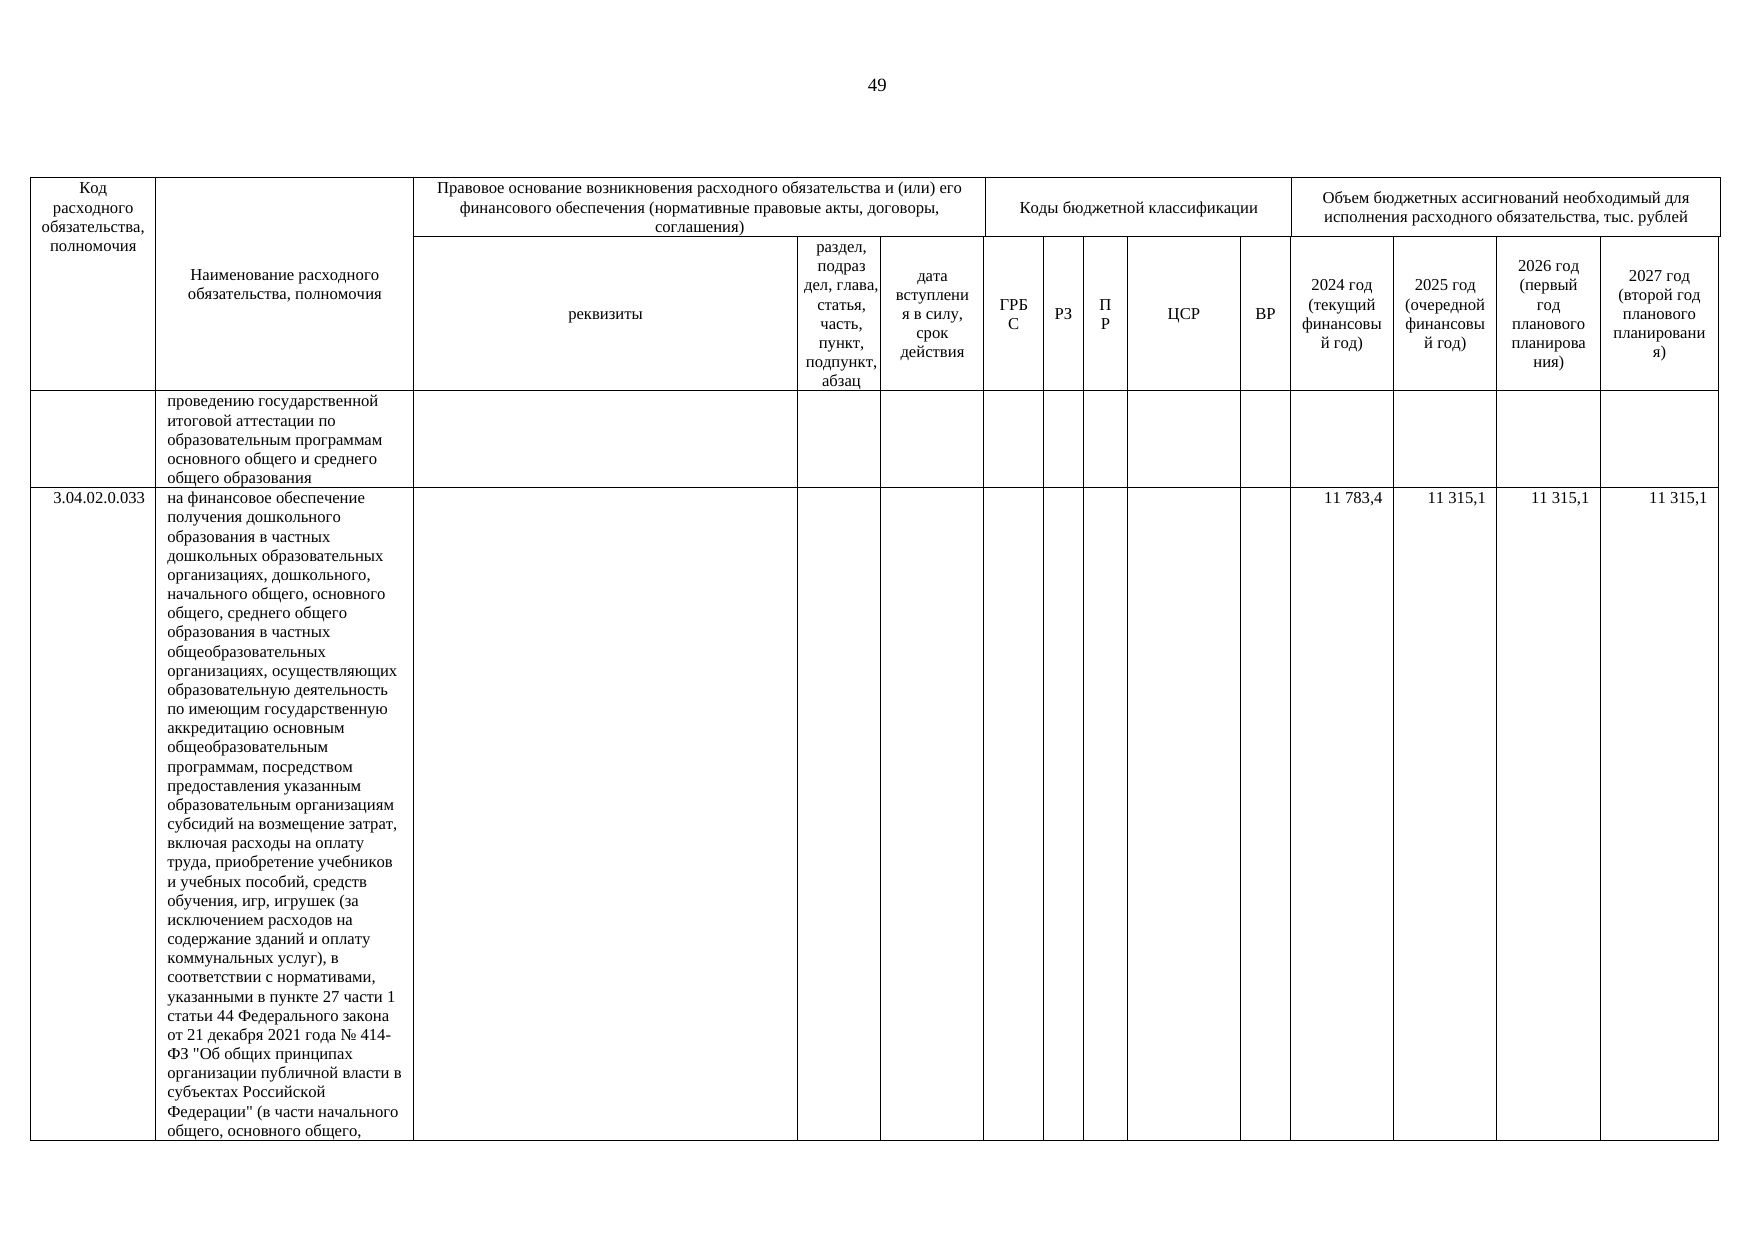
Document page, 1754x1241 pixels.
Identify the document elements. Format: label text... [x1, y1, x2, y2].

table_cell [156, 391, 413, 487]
table_cell 2025 год (очередной финансовый год) [1394, 237, 1496, 390]
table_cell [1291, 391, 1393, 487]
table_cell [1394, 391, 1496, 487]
table_cell ЦСР [1128, 237, 1240, 390]
table_cell реквизиты [414, 237, 797, 390]
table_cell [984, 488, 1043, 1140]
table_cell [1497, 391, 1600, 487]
table_header Правовое основание возникновения расходного обязательства и (или) его финансового обеспечения (нормативные правовые акты, договоры, соглашения) [414, 178, 985, 236]
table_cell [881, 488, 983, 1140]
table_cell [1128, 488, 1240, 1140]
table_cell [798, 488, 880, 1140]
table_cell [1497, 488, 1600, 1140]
table_header Наименование расходного обязательства, полномочия [156, 178, 413, 390]
table_cell РЗ [1044, 237, 1083, 390]
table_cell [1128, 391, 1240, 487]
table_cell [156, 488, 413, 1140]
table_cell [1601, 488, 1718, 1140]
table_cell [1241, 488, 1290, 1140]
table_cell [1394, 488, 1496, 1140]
table_cell ГРБС [984, 237, 1043, 390]
table_cell раздел, подраз дел, глава, статья, часть, пункт, подпункт, абзац [798, 237, 880, 390]
table_header Код расходного обязательства, полномочия [31, 178, 155, 390]
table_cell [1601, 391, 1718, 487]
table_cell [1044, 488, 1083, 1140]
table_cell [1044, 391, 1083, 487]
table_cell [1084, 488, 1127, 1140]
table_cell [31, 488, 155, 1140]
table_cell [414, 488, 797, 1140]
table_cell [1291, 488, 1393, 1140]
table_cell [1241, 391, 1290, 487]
table_header Коды бюджетной классификации [986, 178, 1291, 236]
table_cell ПР [1084, 237, 1127, 390]
table_cell дата вступления в силу, срок действия [881, 237, 983, 390]
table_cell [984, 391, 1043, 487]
table_cell 2027 год (второй год планового планирования) [1601, 237, 1718, 390]
table_cell 2024 год (текущий финансовый год) [1291, 237, 1393, 390]
table_header Объем бюджетных ассигнований необходимый для исполнения расходного обязательства, тыс. рублей [1292, 178, 1720, 236]
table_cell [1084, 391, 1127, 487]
table_cell ВР [1241, 237, 1290, 390]
table_cell 2026 год (первый год планового планирования) [1497, 237, 1600, 390]
